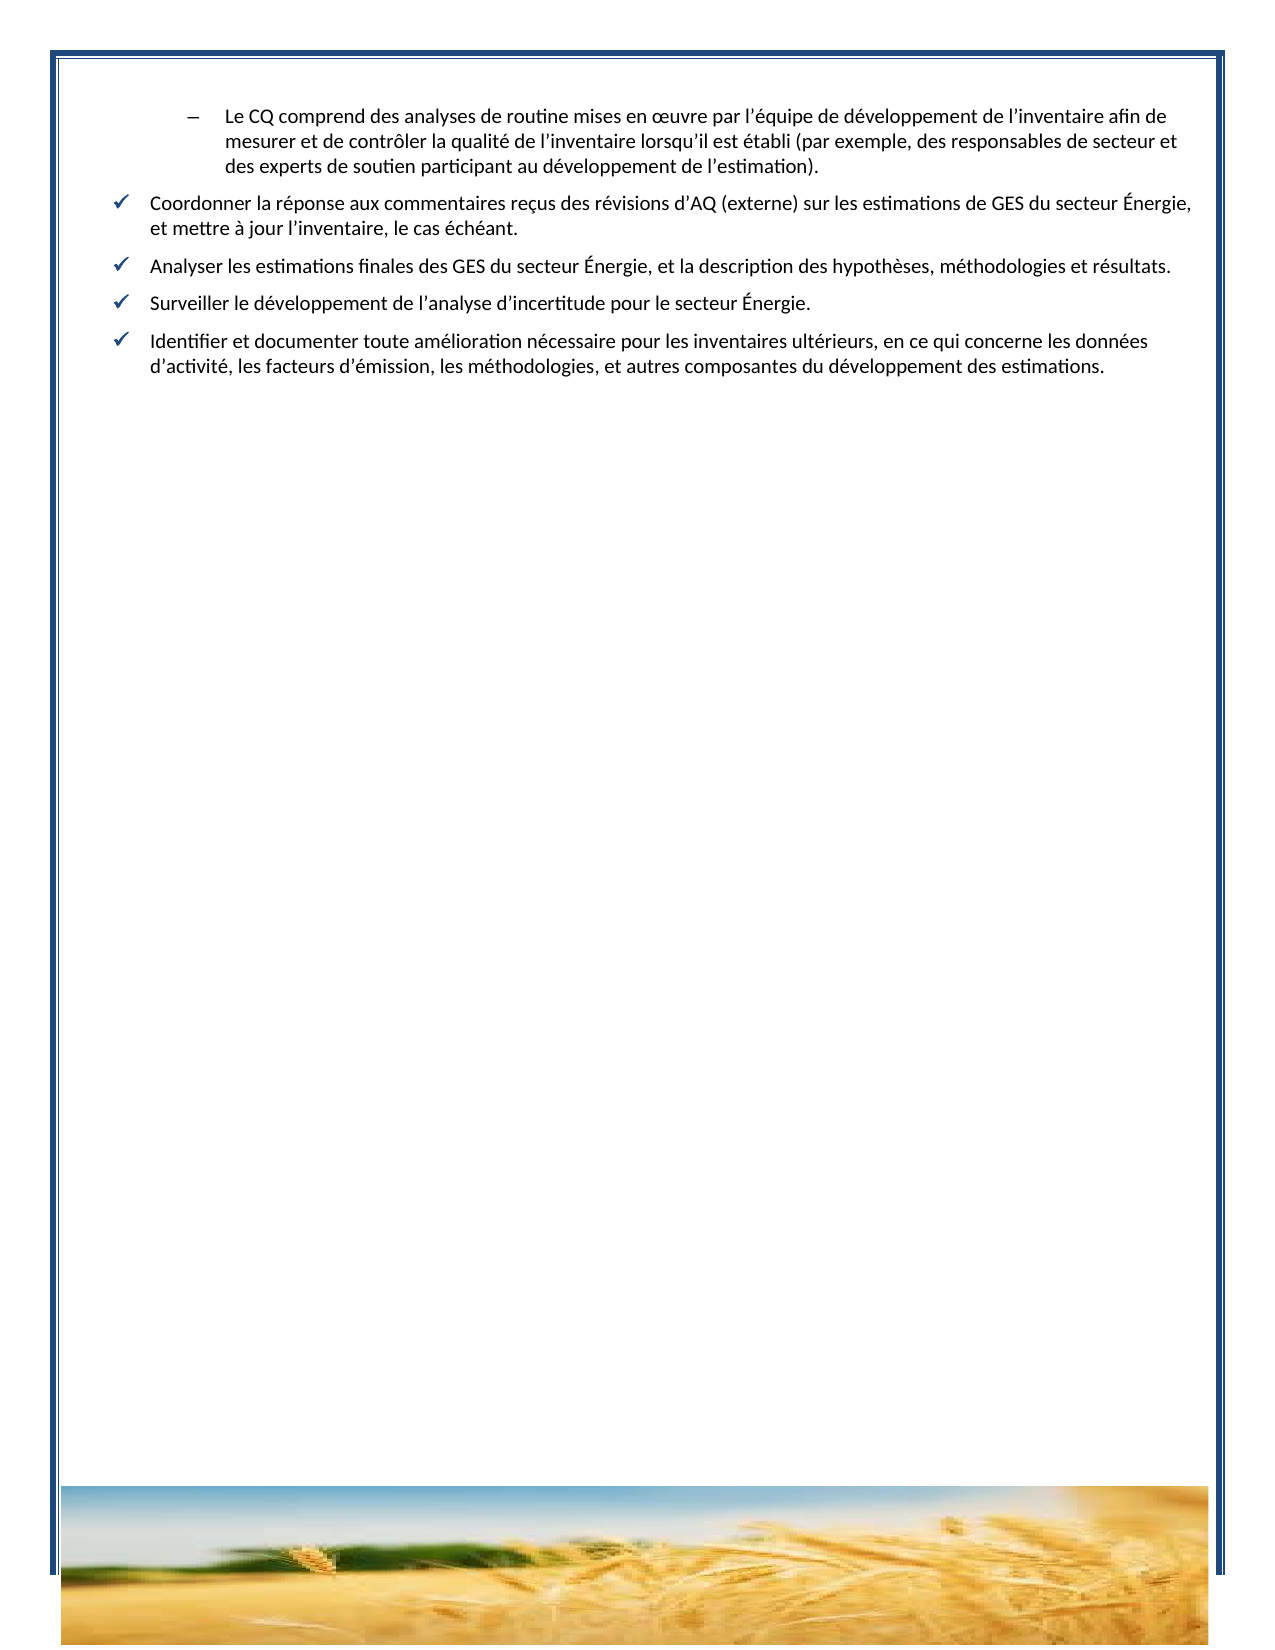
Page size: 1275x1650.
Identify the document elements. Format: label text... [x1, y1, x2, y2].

list Le CQ comprend des analyses de routine mises en œuvre par l’équipe de développement de l’inventaire afin de mesurer et de contrôler la qualité de l’inventaire lorsqu’il est établi (par exemple, des responsables de secteur et des experts de soutien participant au développement de l’estimation). [187, 103, 1200, 178]
picture [61, 1486, 1209, 1645]
list Surveiller le développement de l’analyse d’incertitude pour le secteur Énergie. [112, 291, 1200, 316]
list Analyser les estimations finales des GES du secteur Énergie, et la description des hypothèses, méthodologies et résultats. [112, 253, 1200, 278]
list Identifier et documenter toute amélioration nécessaire pour les inventaires ultérieurs, en ce qui concerne les données d’activité, les facteurs d’émission, les méthodologies, et autres composantes du développement des estimations. [112, 328, 1200, 378]
list Coordonner la réponse aux commentaires reçus des révisions d’AQ (externe) sur les estimations de GES du secteur Énergie, et mettre à jour l’inventaire, le cas échéant. [112, 191, 1200, 241]
